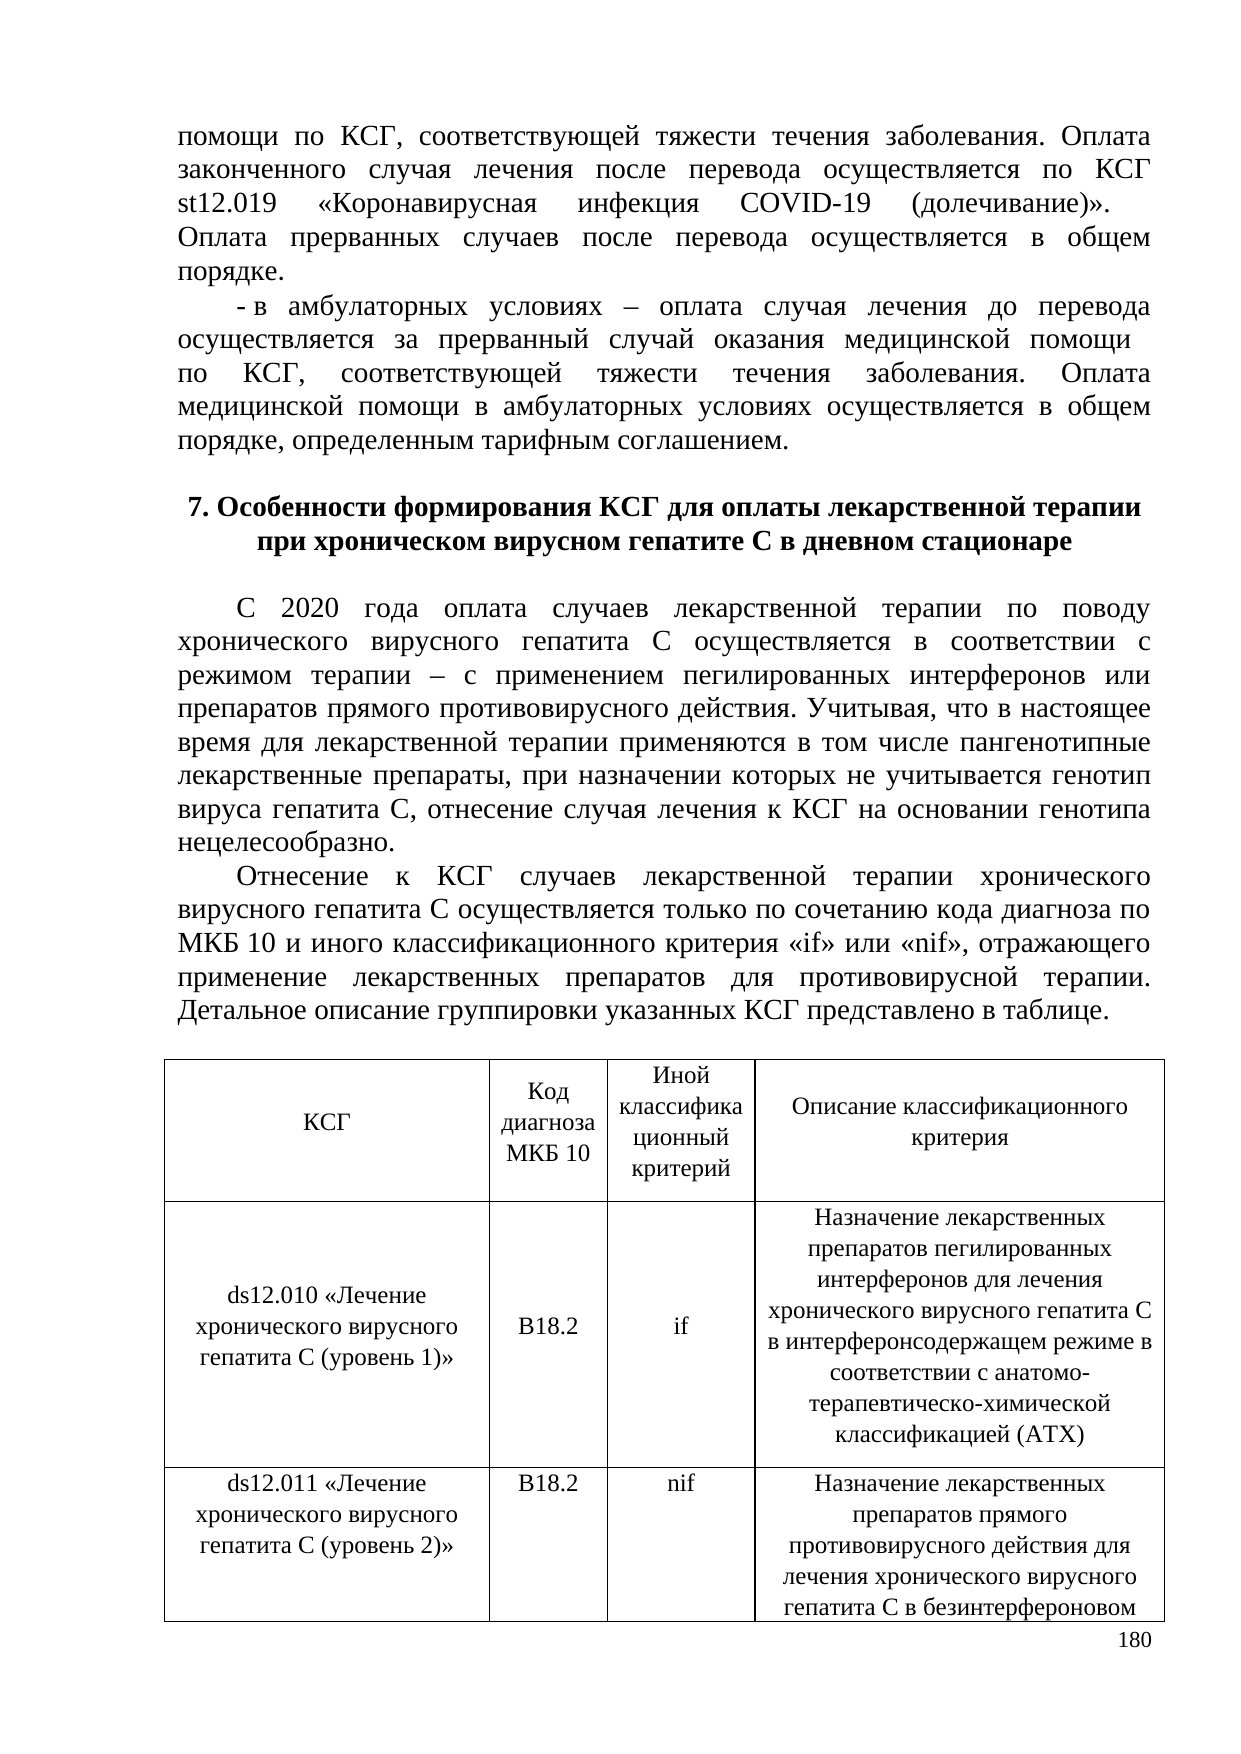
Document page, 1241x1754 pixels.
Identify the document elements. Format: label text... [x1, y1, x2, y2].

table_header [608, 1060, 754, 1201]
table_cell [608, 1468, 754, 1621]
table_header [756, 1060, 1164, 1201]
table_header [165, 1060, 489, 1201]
text С 2020 года оплата случаев лекарственной терапии по поводу хронического вирусного гепатита С осуществляется в соответствии с режимом терапии – с применением пегилированных интерферонов или препаратов прямого противовирусного действия. Учитывая, что в настоящее время для лекарственной терапии применяются в том числе пангенотипные лекарственные препараты, при назначении которых не учитывается генотип вируса гепатита С, отнесение случая лечения к КСГ на основании генотипа нецелесообразно. [177, 590, 1152, 858]
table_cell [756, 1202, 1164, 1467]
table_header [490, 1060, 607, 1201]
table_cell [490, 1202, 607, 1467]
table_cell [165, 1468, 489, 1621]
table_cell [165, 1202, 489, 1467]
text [177, 118, 1152, 288]
text Отнесение к КСГ случаев лекарственной терапии хронического вирусного гепатита С осуществляется только по сочетанию кода диагноза по МКБ 10 и иного классификационного критерия «if» или «nif», отражающего применение лекарственных препаратов для противовирусной терапии. Детальное описание группировки указанных КСГ представлено в таблице. [177, 858, 1152, 1026]
text 7. Особенности формирования КСГ для оплаты лекарственной терапии при хроническом вирусном гепатите С в дневном стационаре [177, 489, 1152, 556]
text - в амбулаторных условиях – оплата случая лечения до перевода осуществляется за прерванный случай оказания медицинской помощи по КСГ, соответствующей тяжести течения заболевания. Оплата медицинской помощи в амбулаторных условиях осуществляется в общем порядке, определенным тарифным соглашением. [177, 288, 1152, 456]
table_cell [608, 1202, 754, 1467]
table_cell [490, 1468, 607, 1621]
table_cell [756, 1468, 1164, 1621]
